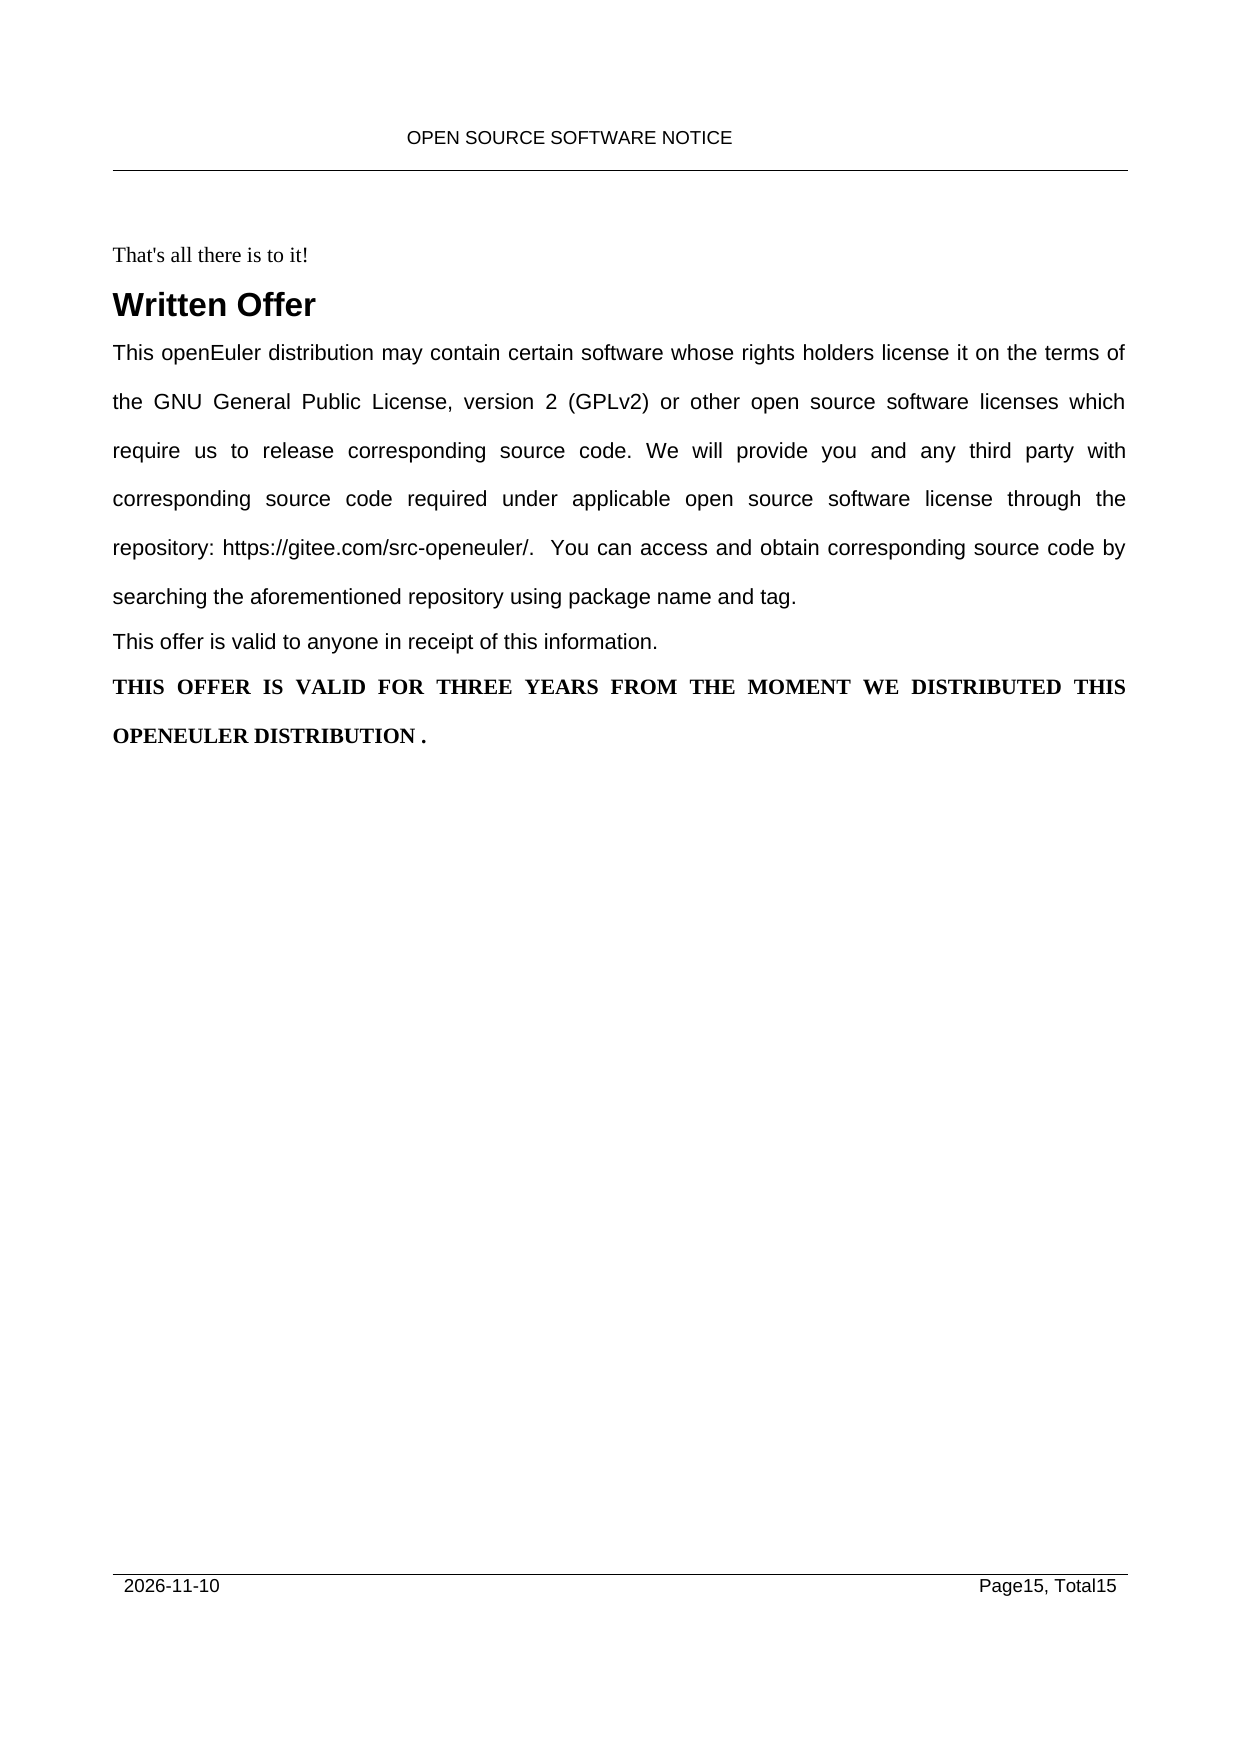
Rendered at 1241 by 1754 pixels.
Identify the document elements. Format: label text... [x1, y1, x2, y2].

text This offer is valid to anyone in receipt of this information. [112, 625, 1128, 658]
text This openEuler distribution may contain certain software whose rights holders license it on the terms of the GNU General Public License, version 2 (GPLv2) or other open source software licenses which require us to release corresponding source code. We will provide you and any third party with corresponding source code required under applicable open source software license through the repository: https://gitee.com/src-openeuler/. You can access and obtain corresponding source code by searching the aforementioned repository using package name and tag. [112, 336, 1128, 613]
text THIS OFFER IS VALID FOR THREE YEARS FROM THE MOMENT WE DISTRIBUTED THIS OPENEULER DISTRIBUTION . [112, 670, 1128, 752]
text Written Offer [112, 271, 1128, 336]
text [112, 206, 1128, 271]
